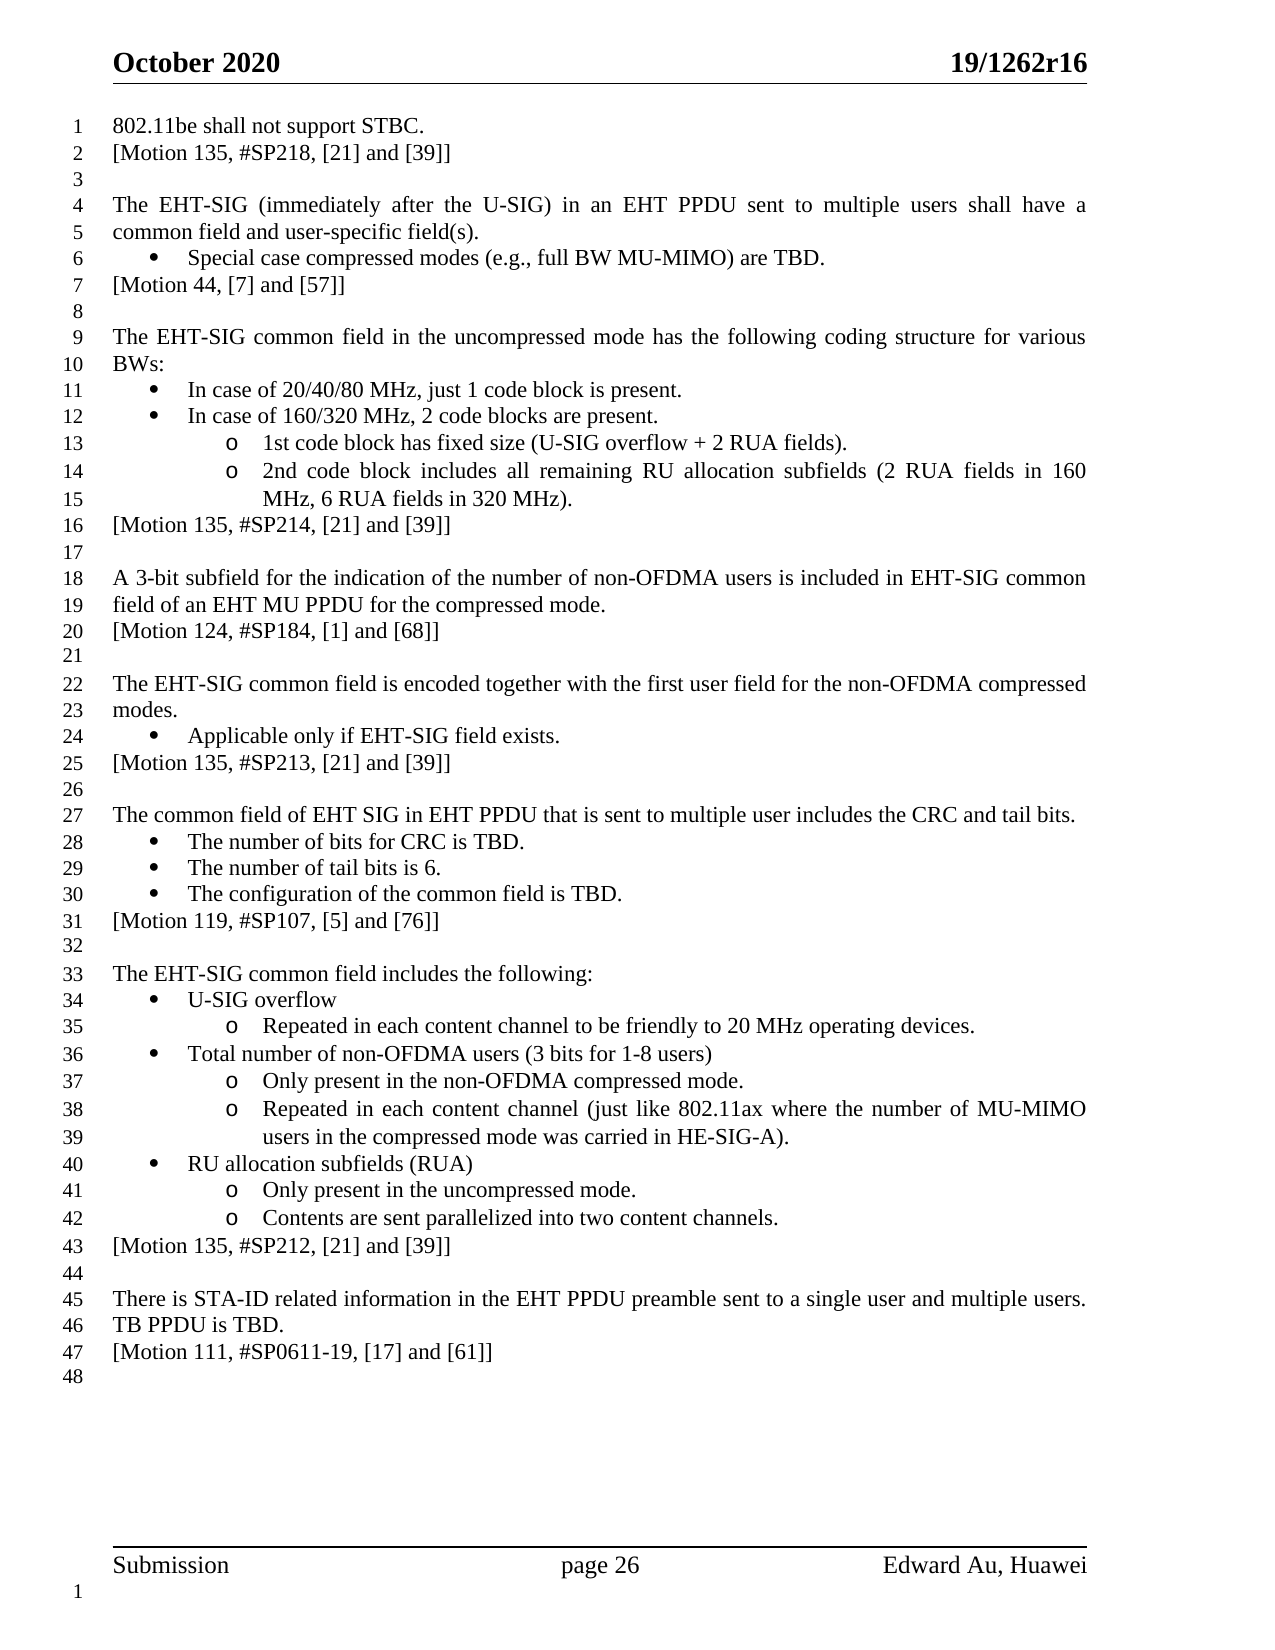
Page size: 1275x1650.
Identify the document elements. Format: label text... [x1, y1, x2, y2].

list Repeated in each content channel to be friendly to 20 MHz operating devices. [225, 1012, 1087, 1041]
text [Motion 135, #SP213, and ] [112, 749, 1087, 775]
list Special case compressed modes (e.g., full BW MU-MIMO) are TBD. [150, 244, 1087, 271]
list In case of 160/320 MHz, 2 code blocks are present. [150, 402, 1087, 429]
text [Motion 44, and ] [112, 271, 1087, 297]
list U-SIG overflow [150, 986, 1087, 1012]
text There is STA-ID related information in the EHT PPDU preamble sent to a single user and multiple users. TB PPDU is TBD. [112, 1285, 1087, 1338]
list Contents are sent parallelized into two content channels. [225, 1204, 1087, 1232]
text The EHT-SIG common field is encoded together with the first user field for the non-OFDMA compressed modes. [112, 670, 1087, 722]
text 802.11be shall not support STBC. [112, 112, 1087, 139]
list The configuration of the common field is TBD. [150, 881, 1087, 907]
text The common field of EHT SIG in EHT PPDU that is sent to multiple user includes the CRC and tail bits. [112, 801, 1087, 828]
text [Motion 135, #SP218, and ] [112, 139, 1087, 165]
list Applicable only if EHT-SIG field exists. [150, 722, 1087, 749]
list 2nd code block includes all remaining RU allocation subfields (2 RUA fields in 160 MHz, 6 RUA fields in 320 MHz). [225, 457, 1087, 512]
list Only present in the non-OFDMA compressed mode. [225, 1067, 1087, 1095]
list In case of 20/40/80 MHz, just 1 code block is present. [150, 376, 1087, 402]
list The number of tail bits is 6. [150, 854, 1087, 881]
text The EHT-SIG common field in the uncompressed mode has the following coding structure for various BWs: [112, 323, 1087, 376]
text A 3-bit subfield for the indication of the number of non-OFDMA users is included in EHT-SIG common field of an EHT MU PPDU for the compressed mode. [112, 564, 1087, 617]
list Repeated in each content channel (just like 802.11ax where the number of MU-MIMO users in the compressed mode was carried in HE-SIG-A). [225, 1095, 1087, 1150]
list Total number of non-OFDMA users (3 bits for 1-8 users) [150, 1041, 1087, 1067]
text [Motion 111, #SP0611-19, and ] [112, 1338, 1087, 1364]
text The EHT-SIG common field includes the following: [112, 959, 1087, 986]
text [Motion 135, #SP212, and ] [112, 1232, 1087, 1259]
list Only present in the uncompressed mode. [225, 1176, 1087, 1204]
text [Motion 124, #SP184, and ] [112, 617, 1087, 643]
list 1st code block has fixed size (U-SIG overflow + 2 RUA fields). [225, 429, 1087, 457]
text [Motion 119, #SP107, and ] [112, 907, 1087, 933]
list The number of bits for CRC is TBD. [150, 828, 1087, 854]
list RU allocation subfields (RUA) [150, 1150, 1087, 1176]
text [Motion 135, #SP214, and ] [112, 512, 1087, 538]
text The EHT-SIG (immediately after the U-SIG) in an EHT PPDU sent to multiple users shall have a common field and user-specific field(s). [112, 192, 1087, 244]
